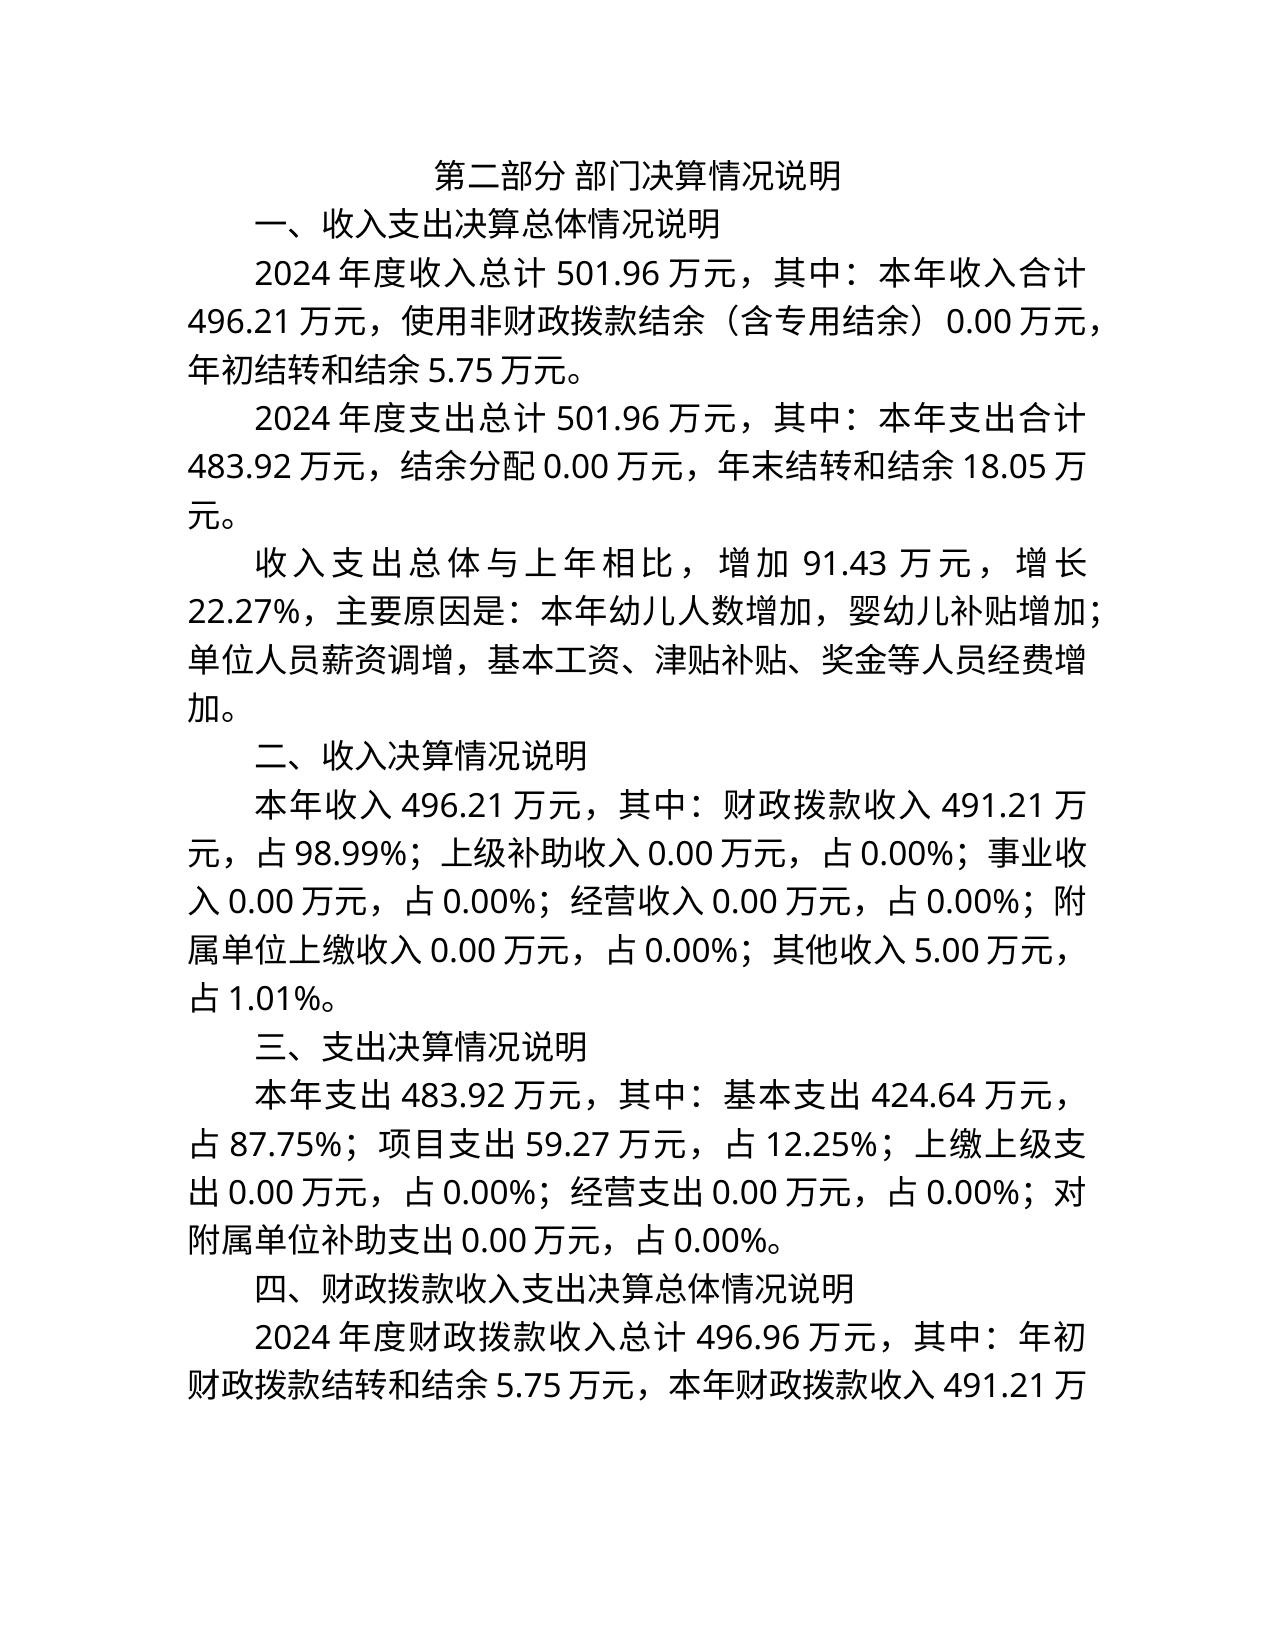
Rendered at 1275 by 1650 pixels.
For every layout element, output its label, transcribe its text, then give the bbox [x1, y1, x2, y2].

text 三、支出决算情况说明 [187, 1021, 1087, 1069]
text 本年收入496.21万元，其中：财政拨款收入491.21万元，占98.99%；上级补助收入0.00万元，占0.00%；事业收入0.00万元，占0.00%；经营收入0.00万元，占0.00%；附属单位上缴收入0.00万元，占0.00%；其他收入5.00万元，占1.01%。 [187, 778, 1087, 1021]
text 二、收入决算情况说明 [187, 730, 1087, 778]
text 2024年度收入总计501.96万元，其中：本年收入合计496.21万元，使用非财政拨款结余（含专用结余）0.00万元，年初结转和结余5.75万元。 [187, 246, 1087, 392]
text 四、财政拨款收入支出决算总体情况说明 [187, 1263, 1087, 1311]
text 收入支出总体与上年相比，增加91.43万元，增长22.27%，主要原因是：本年幼儿人数增加，婴幼儿补贴增加；单位人员薪资调增，基本工资、津贴补贴、奖金等人员经费增加。 [187, 537, 1087, 730]
text 第二部分 部门决算情况说明 [187, 150, 1087, 198]
text 2024年度支出总计501.96万元，其中：本年支出合计483.92万元，结余分配0.00万元，年末结转和结余18.05万元。 [187, 392, 1087, 537]
text 本年支出483.92万元，其中：基本支出424.64万元，占87.75%；项目支出59.27万元，占12.25%；上缴上级支出0.00万元，占0.00%；经营支出0.00万元，占0.00%；对附属单位补助支出0.00万元，占0.00%。 [187, 1069, 1087, 1263]
text 一、收入支出决算总体情况说明 [187, 198, 1087, 246]
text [187, 1311, 1087, 1408]
